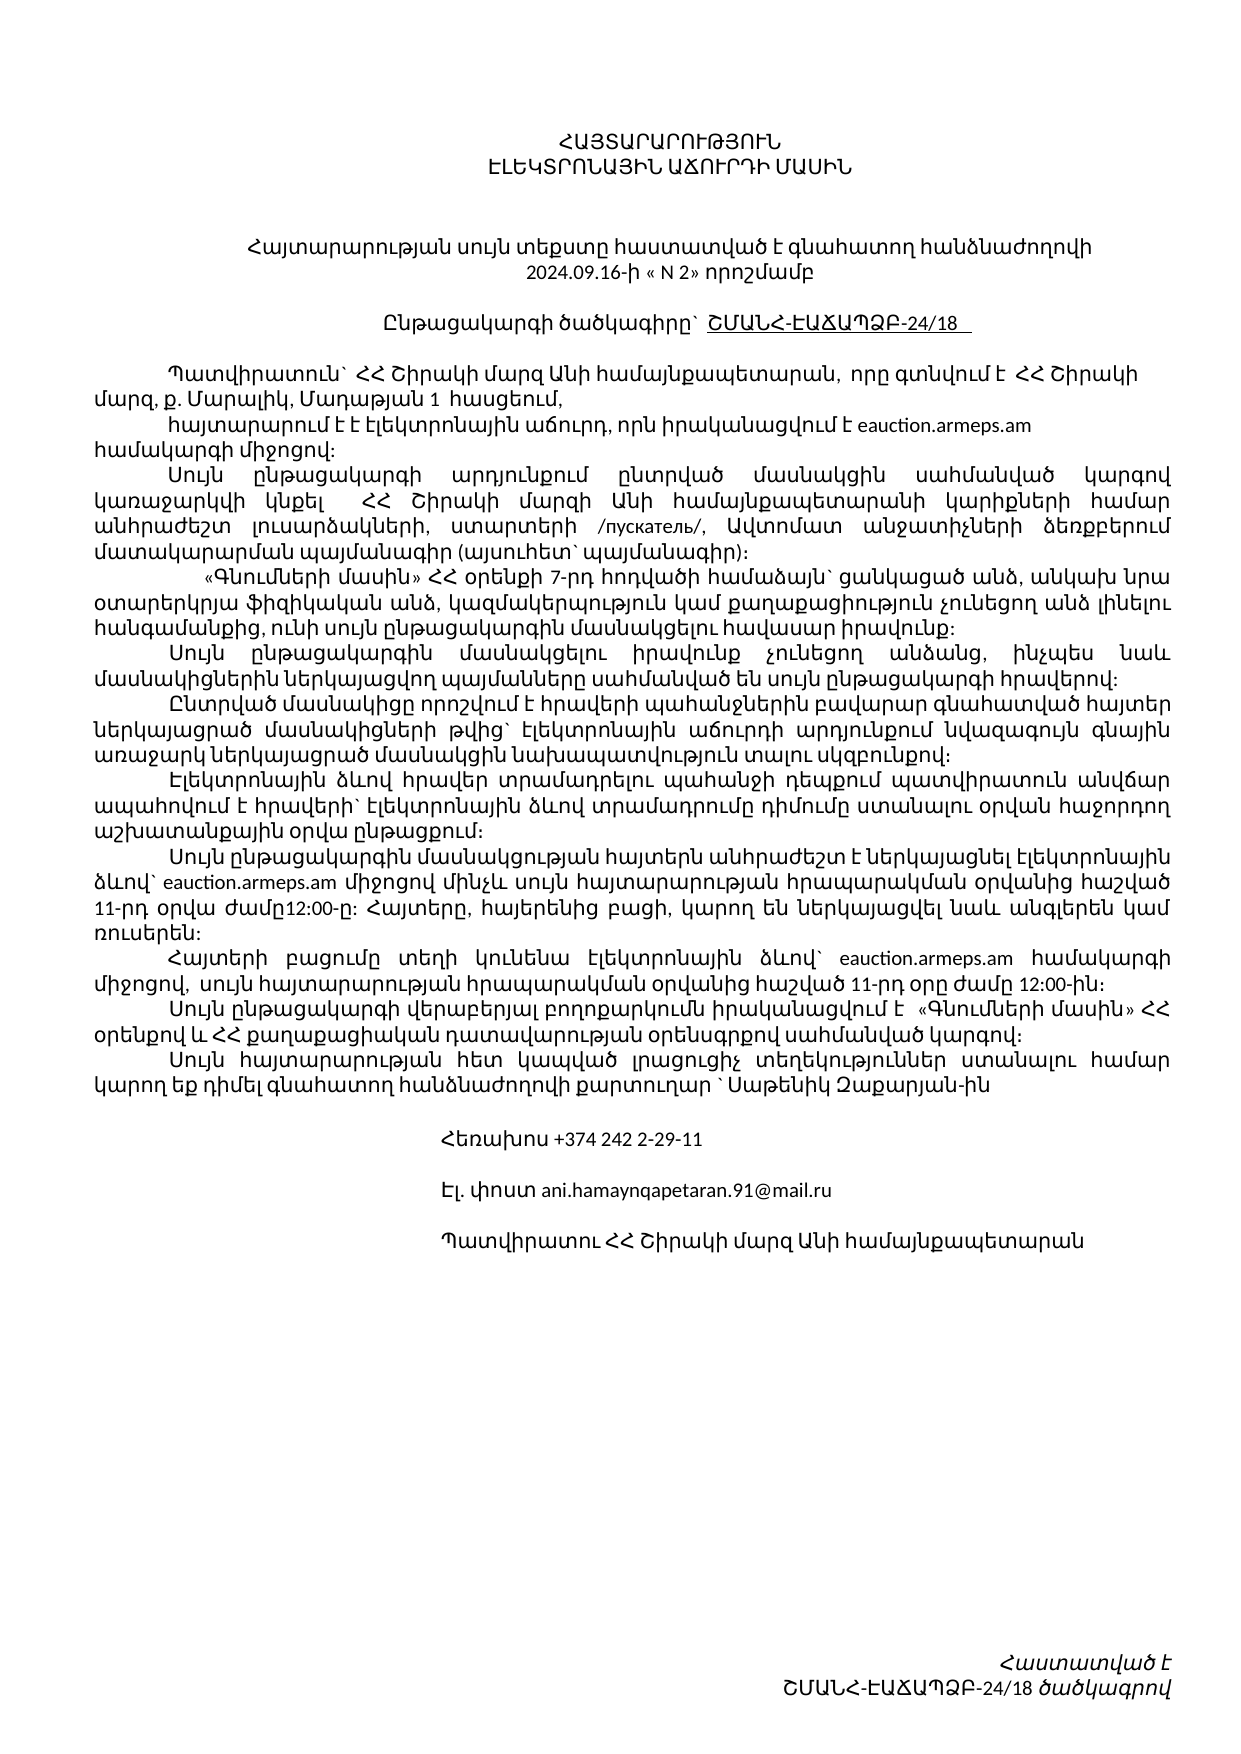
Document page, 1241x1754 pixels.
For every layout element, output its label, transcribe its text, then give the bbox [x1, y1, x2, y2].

text 2024.09.16 -ի « N 2» որոշմամբ [94, 259, 1171, 285]
text Էլ. փոստ ani.hamaynqapetaran.91@mail.ru [94, 1177, 1171, 1203]
text Հաստատված է [94, 1650, 1171, 1675]
text Ընթացակարգի ծածկագիրը` ՇՄԱՆՀ-ԷԱՃԱՊՁԲ-24/18 [94, 310, 1171, 336]
text Պատվիրատուն` ՀՀ Շիրակի մարզ Անի համայնքապետարան, որը գտնվում է ՀՀ Շիրակի մարզ, ք. Մարալիկ, Մադաթյան 1 հասցեում, [94, 361, 1171, 412]
text Սույն ընթացակարգին մասնակցելու իրավունք չունեցող անձանց, ինչպես նաև մասնակիցներին ներկայացվող պայմանները սահմանված են սույն ընթացակարգի հրավերով: [94, 641, 1171, 691]
text Ընտրված մասնակիցը որոշվում է հրավերի պահանջներին բավարար գնահատված հայտեր ներկայացրած մասնակիցների թվից` էլեկտրոնային աճուրդի արդյունքում նվազագույն գնային առաջարկ ներկայացրած մասնակցին նախապատվություն տալու սկզբունքով։ [94, 691, 1171, 768]
text Սույն հայտարարության հետ կապված լրացուցիչ տեղեկություններ ստանալու համար կարող եք դիմել գնահատող հանձնաժողովի քարտուղար ` Սաթենիկ Զաքարյան-ին [94, 1047, 1171, 1098]
text Պատվիրատու ՀՀ Շիրակի մարզ Անի համայնքապետարան [94, 1228, 1171, 1253]
text Սույն ընթացակարգի արդյունքում ընտրված մասնակցին սահմանված կարգով կառաջարկվի կնքել ՀՀ Շիրակի մարզի Անի համայնքապետարանի կարիքների համար անհրաժեշտ լուսարձակների, ստարտերի /пускатель/, Ավտոմատ անջատիչների ձեռքբերում մատակարարման պայմանագիր (այսուհետ` պայմանագիր)։ [94, 463, 1171, 564]
text Հեռախոս +374 242 2-29-11 [94, 1126, 1171, 1152]
text ՀԱՅՏԱՐԱՐՈՒԹՅՈՒՆ [94, 129, 1171, 154]
text «Գնումների մասին» ՀՀ օրենքի 7-րդ հոդվածի համաձայն` ցանկացած անձ, անկախ նրա օտարերկրյա ֆիզիկական անձ, կազմակերպություն կամ քաղաքացիություն չունեցող անձ լինելու հանգամանքից, ունի սույն ընթացակարգին մասնակցելու հավասար իրավունք: [94, 564, 1171, 641]
text Հայտերի բացումը տեղի կունենա էլեկտրոնային ձևով` eauction.armeps.am համակարգի միջոցով, սույն հայտարարության հրապարակման օրվանից հաշված 11-րդ օրը ժամը 12:00-ին։ [94, 946, 1171, 996]
text Սույն ընթացակարգի վերաբերյալ բողոքարկումն իրականացվում է «Գնումների մասին» ՀՀ օրենքով և ՀՀ քաղաքացիական դատավարության օրենսգրքով սահմանված կարգով։ [94, 996, 1171, 1047]
text հայտարարում է է էլեկտրոնային աճուրդ, որն իրականացվում է eauction.armeps.am համակարգի միջոցով: [94, 412, 1171, 463]
text Էլեկտրոնային ձևով հրավեր տրամադրելու պահանջի դեպքում պատվիրատուն անվճար ապահովում է հրավերի` էլեկտրոնային ձևով տրամադրումը դիմումը ստանալու օրվան հաջորդող աշխատանքային օրվա ընթացքում։ [94, 768, 1171, 844]
text ԷԼԵԿՏՐՈՆԱՅԻՆ ԱՃՈՒՐԴԻ ՄԱՍԻՆ [94, 154, 1171, 180]
text Սույն ընթացակարգին մասնակցության հայտերն անհրաժեշտ է ներկայացնել էլեկտրոնային ձևով` eauction.armeps.am միջոցով մինչև սույն հայտարարության հրապարակման օրվանից հաշված 11-րդ օրվա ժամը12:00-ը: Հայտերը, հայերենից բացի, կարող են ներկայացվել նաև անգլերեն կամ ռուսերեն: [94, 844, 1171, 946]
text Հայտարարության սույն տեքստը հաստատված է գնահատող հանձնաժողովի [94, 234, 1171, 259]
text ՇՄԱՆՀ-ԷԱՃԱՊՁԲ-24/18 ծածկագրով [94, 1675, 1171, 1701]
